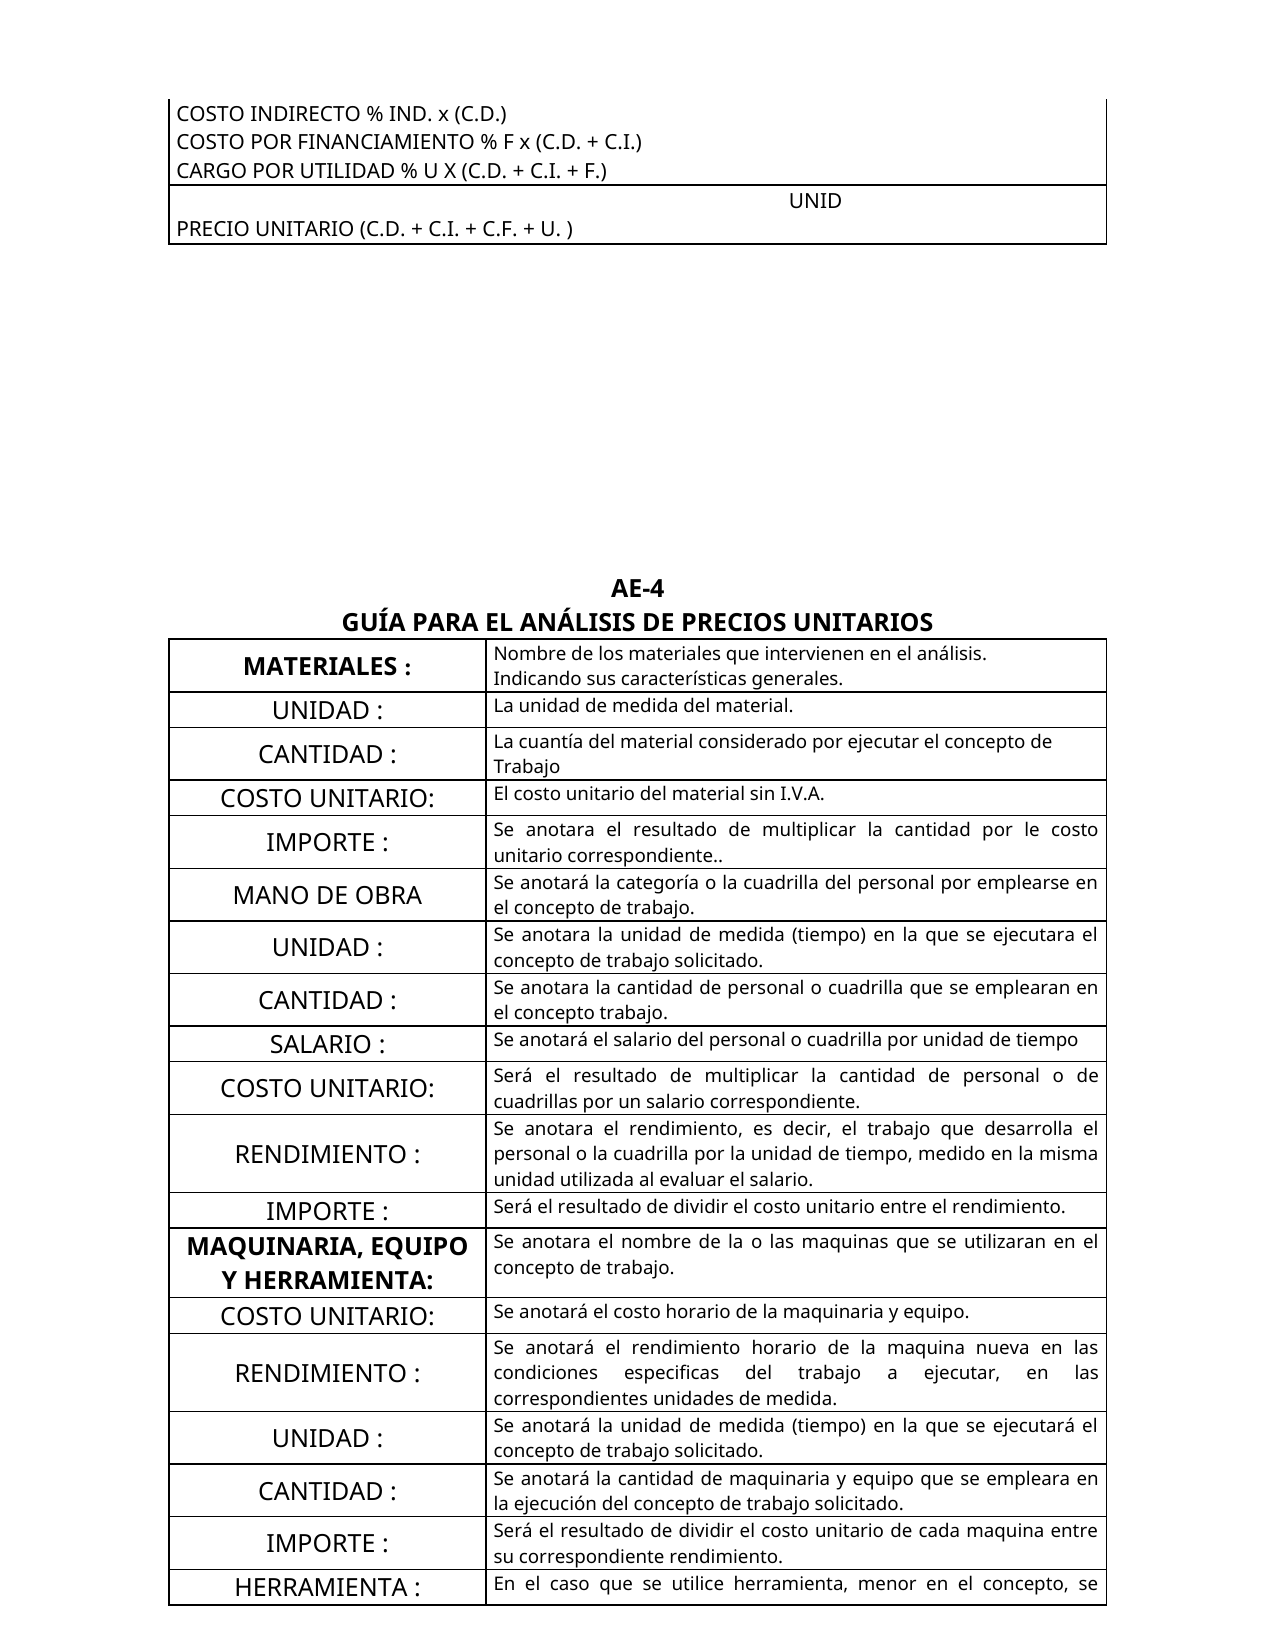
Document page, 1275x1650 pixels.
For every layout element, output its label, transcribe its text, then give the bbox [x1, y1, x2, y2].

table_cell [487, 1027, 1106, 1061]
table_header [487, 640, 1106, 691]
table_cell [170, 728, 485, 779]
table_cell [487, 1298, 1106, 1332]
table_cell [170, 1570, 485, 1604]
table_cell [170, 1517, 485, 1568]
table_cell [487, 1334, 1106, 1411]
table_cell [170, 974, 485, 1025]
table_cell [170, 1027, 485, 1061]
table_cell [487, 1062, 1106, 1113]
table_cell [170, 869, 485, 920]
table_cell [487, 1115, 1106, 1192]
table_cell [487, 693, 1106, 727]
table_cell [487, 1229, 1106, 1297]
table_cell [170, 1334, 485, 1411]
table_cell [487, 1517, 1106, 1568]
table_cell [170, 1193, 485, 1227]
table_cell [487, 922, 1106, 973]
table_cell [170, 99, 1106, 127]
subtitle AE-4 [62, 570, 1212, 604]
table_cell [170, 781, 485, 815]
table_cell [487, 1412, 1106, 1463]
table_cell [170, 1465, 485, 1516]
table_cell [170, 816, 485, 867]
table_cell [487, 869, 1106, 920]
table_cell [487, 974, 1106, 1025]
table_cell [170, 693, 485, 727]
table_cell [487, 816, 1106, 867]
text GUÍA PARA EL ANÁLISIS DE PRECIOS UNITARIOS [62, 604, 1212, 638]
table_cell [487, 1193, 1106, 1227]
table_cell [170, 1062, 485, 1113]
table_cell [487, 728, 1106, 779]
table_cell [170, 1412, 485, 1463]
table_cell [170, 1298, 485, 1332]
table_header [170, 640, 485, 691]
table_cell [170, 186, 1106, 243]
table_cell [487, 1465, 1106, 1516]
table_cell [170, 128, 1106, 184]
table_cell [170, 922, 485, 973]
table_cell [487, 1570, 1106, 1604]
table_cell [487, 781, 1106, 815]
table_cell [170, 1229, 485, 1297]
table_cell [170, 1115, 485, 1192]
